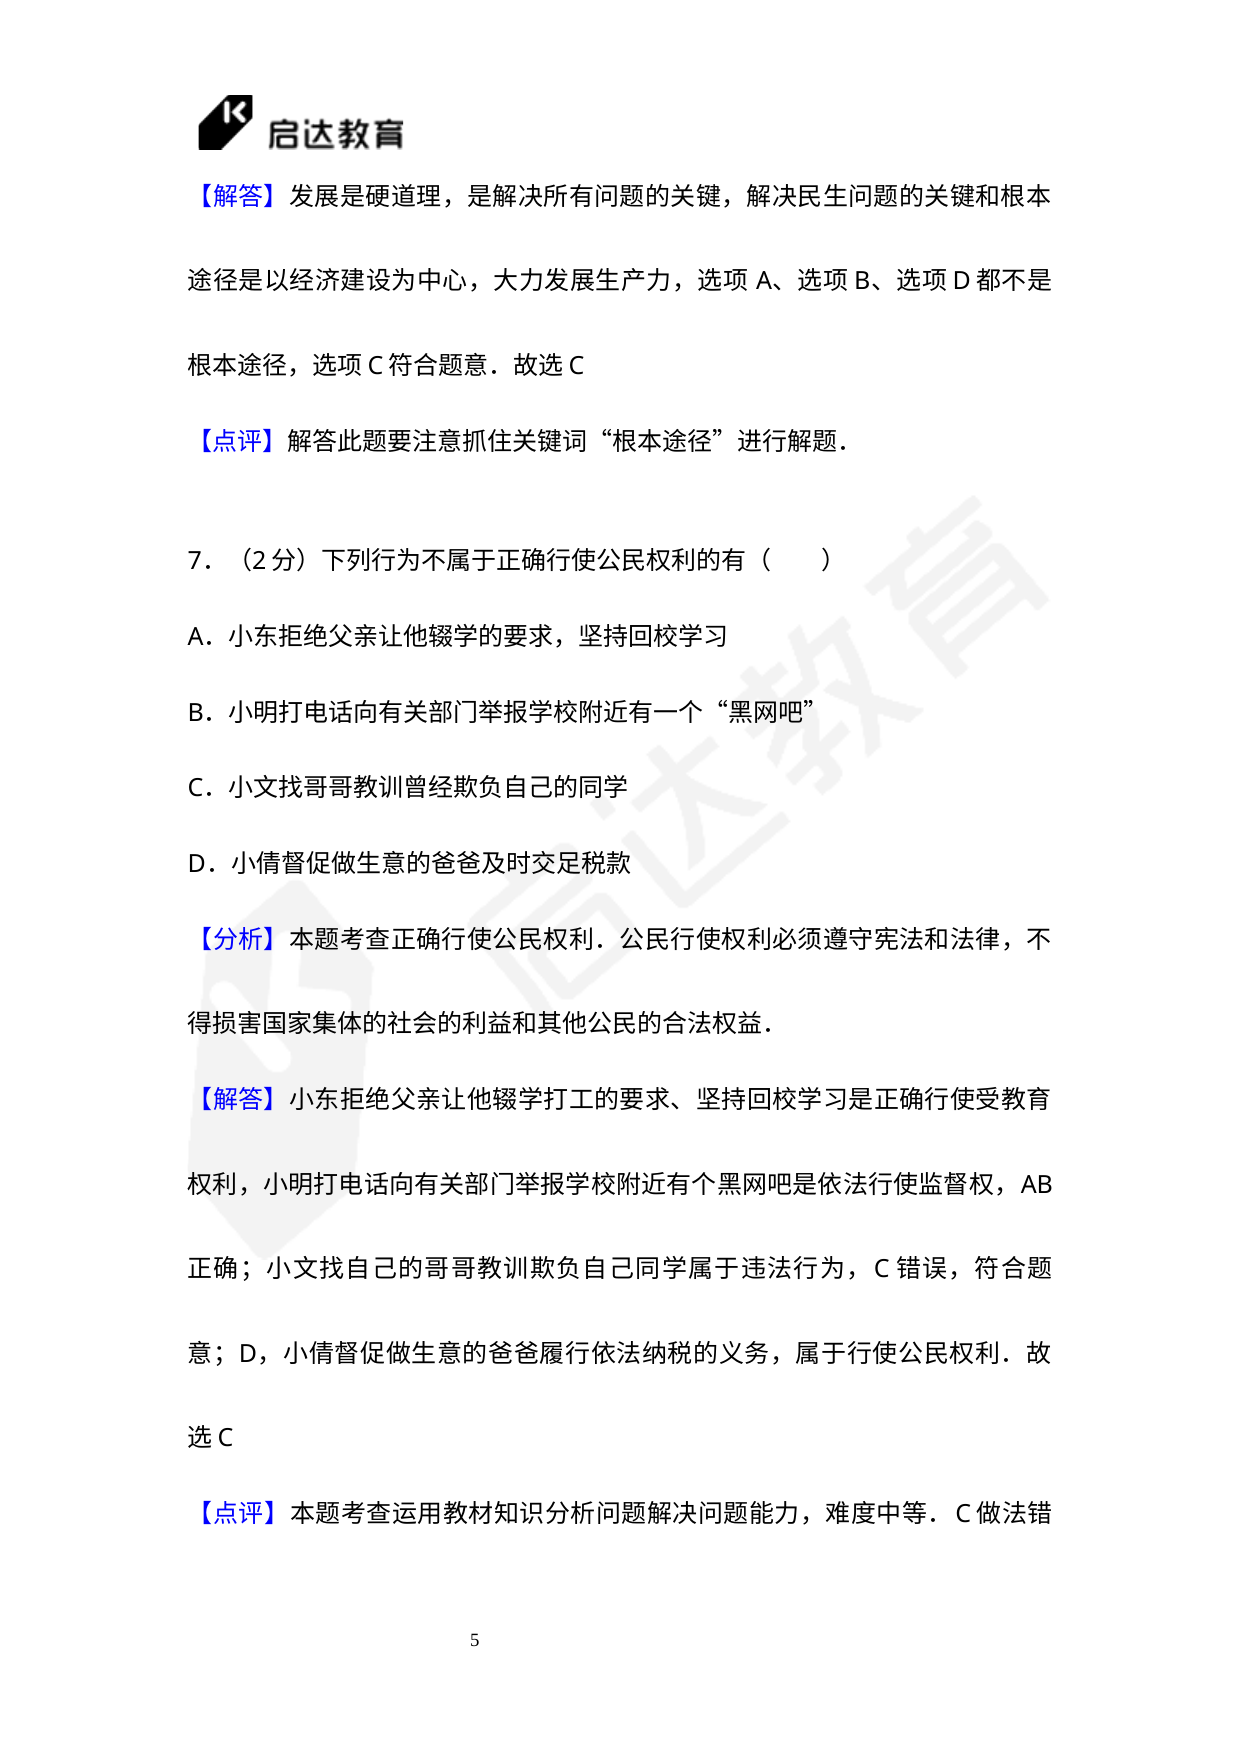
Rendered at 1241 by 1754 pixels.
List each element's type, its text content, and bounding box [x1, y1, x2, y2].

text 7．（2分）下列行为不属于正确行使公民权利的有（ ） [187, 526, 1053, 591]
text B．小明打电话向有关部门举报学校附近有一个“黑网吧” [187, 678, 1053, 743]
text 【点评】解答此题要注意抓住关键词“根本途径”进行解题． [187, 407, 1053, 472]
text 【分析】本题考查正确行使公民权利．公民行使权利必须遵守宪法和法律，不得损害国家集体的社会的利益和其他公民的合法权益． [187, 905, 1053, 1054]
text 【解答】发展是硬道理，是解决所有问题的关键，解决民生问题的关键和根本途径是以经济建设为中心，大力发展生产力，选项A、选项B、选项D都不是根本途径，选项C符合题意．故选C [187, 162, 1053, 396]
text 【点评】本题考查运用教材知识分析问题解决问题能力，难度中等．C做法错误，是非法行为．注意本题为反向选择题 [187, 1479, 1053, 1544]
text 【解答】小东拒绝父亲让他辍学打工的要求、坚持回校学习是正确行使受教育权利，小明打电话向有关部门举报学校附近有个黑网吧是依法行使监督权，AB正确；小文找自己的哥哥教训欺负自己同学属于违法行为，C错误，符合题意；D，小倩督促做生意的爸爸履行依法纳税的义务，属于行使公民权利．故选C [187, 1065, 1053, 1468]
picture [198, 95, 404, 150]
text D．小倩督促做生意的爸爸及时交足税款 [187, 829, 1053, 894]
text A．小东拒绝父亲让他辍学的要求，坚持回校学习 [187, 602, 1053, 667]
text C．小文找哥哥教训曾经欺负自己的同学 [187, 753, 1053, 818]
